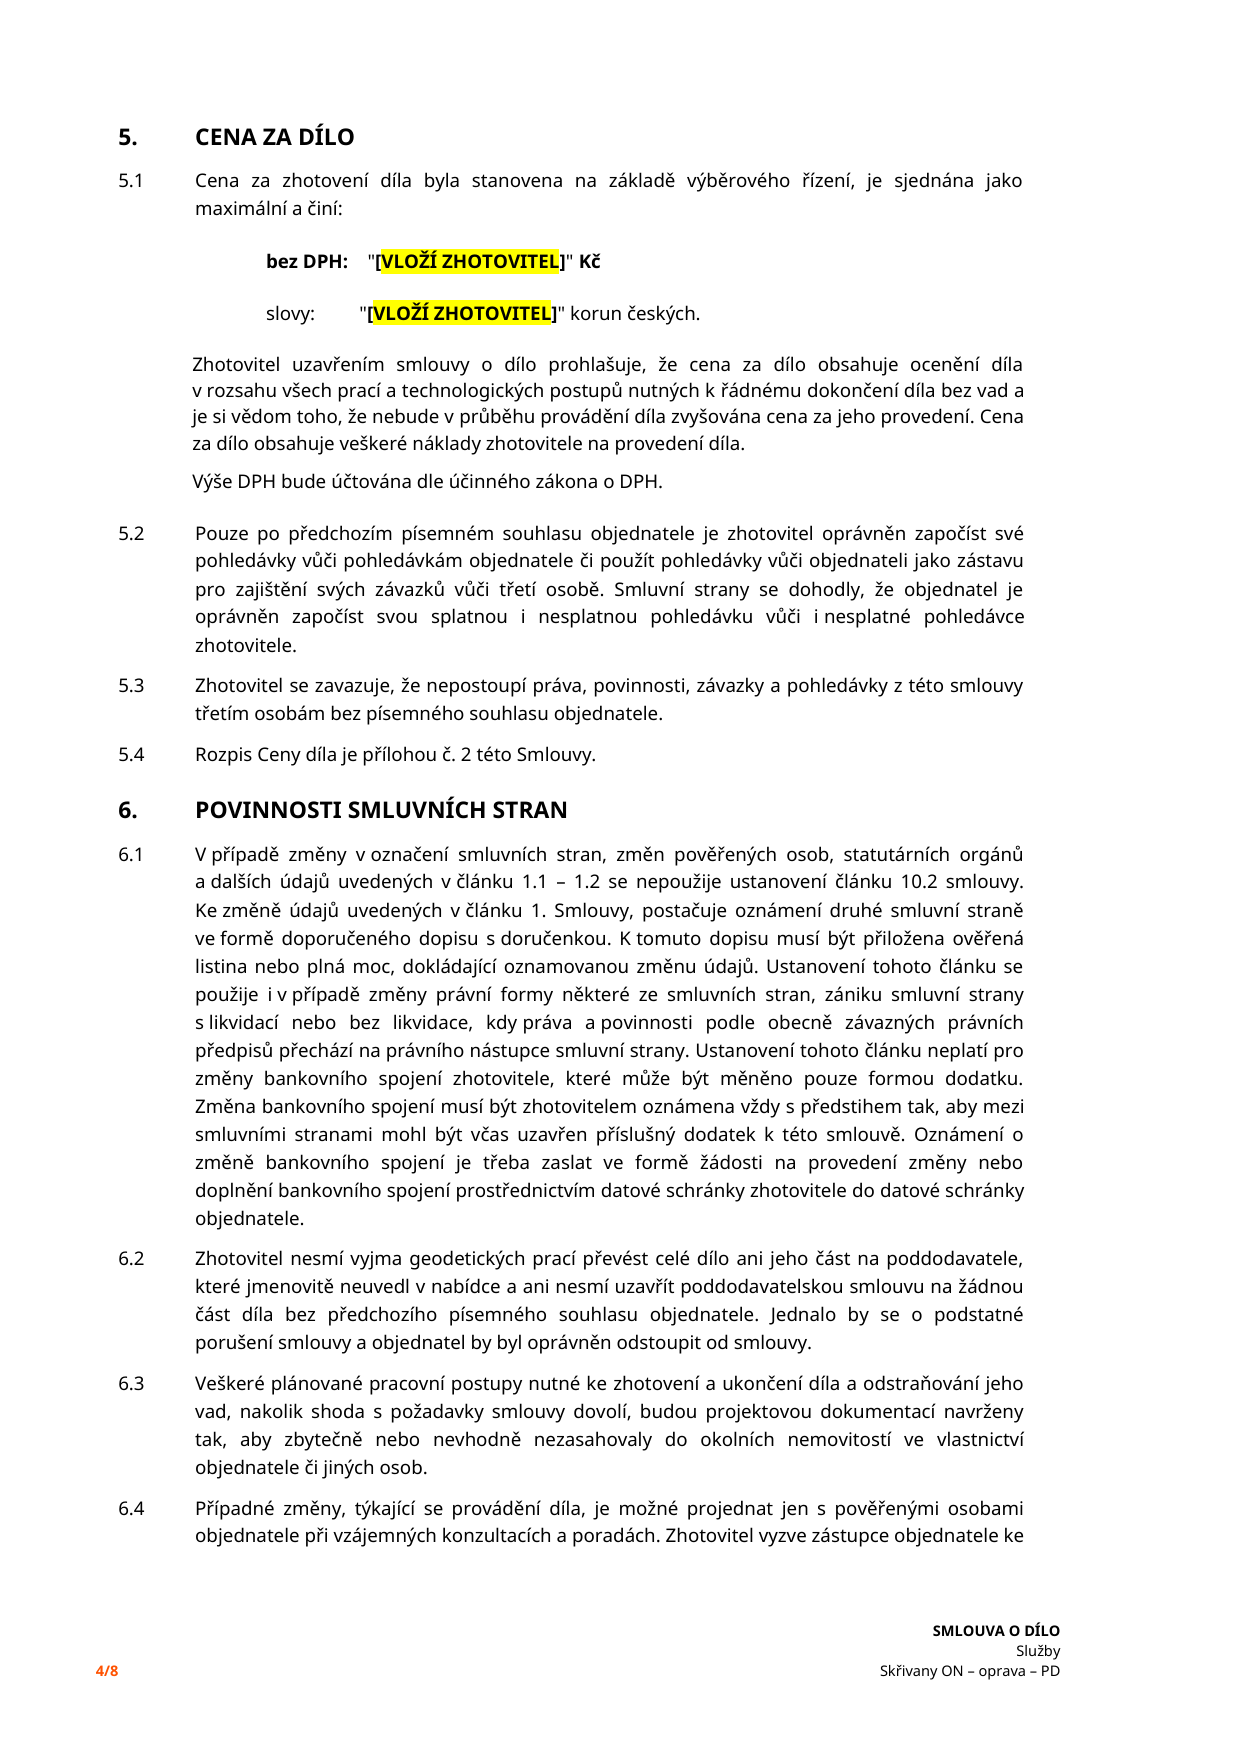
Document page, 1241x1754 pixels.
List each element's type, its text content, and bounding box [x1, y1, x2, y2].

text bez DPH: "[VLOŽÍ ZHOTOVITEL]" Kč [118, 248, 1025, 274]
text CENA ZA DÍLO [118, 121, 1024, 152]
text V případě změny v označení smluvních stran, změn pověřených osob, statutárních orgánů a dalších údajů uvedených v článku 1.1 – 1.2 se nepoužije ustanovení článku 10.2 smlouvy. Ke změně údajů uvedených v článku 1. Smlouvy, postačuje oznámení druhé smluvní straně ve formě doporučeného dopisu s doručenkou. K tomuto dopisu musí být přiložena ověřená listina nebo plná moc, dokládající oznamovanou změnu údajů. Ustanovení tohoto článku se použije i v případě změny právní formy některé ze smluvních stran, zániku smluvní strany s likvidací nebo bez likvidace, kdy práva a povinnosti podle obecně závazných právních předpisů přechází na právního nástupce smluvní strany. Ustanovení tohoto článku neplatí pro změny bankovního spojení zhotovitele, které může být měněno pouze formou dodatku. Změna bankovního spojení musí být zhotovitelem oznámena vždy s předstihem tak, aby mezi smluvními stranami mohl být včas uzavřen příslušný dodatek k této smlouvě. Oznámení o změně bankovního spojení je třeba zaslat ve formě žádosti na provedení změny nebo doplnění bankovního spojení prostřednictvím datové schránky zhotovitele do datové schránky objednatele. [118, 841, 1024, 1231]
text Veškeré plánované pracovní postupy nutné ke zhotovení a ukončení díla a odstraňování jeho vad, nakolik shoda s požadavky smlouvy dovolí, budou projektovou dokumentací navrženy tak, aby zbytečně nebo nevhodně nezasahovaly do okolních nemovitostí ve vlastnictví objednatele či jiných osob. [118, 1370, 1024, 1480]
text slovy: "[VLOŽÍ ZHOTOVITEL]" korun českých. [118, 300, 373, 325]
text slovy: "[VLOŽÍ ZHOTOVITEL]" korun českých. [551, 300, 1025, 325]
text Zhotovitel nesmí vyjma geodetických prací převést celé dílo ani jeho část na poddodavatele, které jmenovitě neuvedl v nabídce a ani nesmí uzavřít poddodavatelskou smlouvu na žádnou část díla bez předchozího písemného souhlasu objednatele. Jednalo by se o podstatné porušení smlouvy a objednatel by byl oprávněn odstoupit od smlouvy. [118, 1246, 1024, 1355]
text POVINNOSTI SMLUVNÍCH STRAN [118, 794, 1024, 825]
text Zhotovitel se zavazuje, že nepostoupí práva, povinnosti, závazky a pohledávky z této smlouvy třetím osobám bez písemného souhlasu objednatele. [118, 672, 1024, 726]
text Zhotovitel uzavřením smlouvy o dílo prohlašuje, že cena za dílo obsahuje ocenění díla v rozsahu všech prací a technologických postupů nutných k řádnému dokončení díla bez vad a je si vědom toho, že nebude v průběhu provádění díla zvyšována cena za jeho provedení. Cena za dílo obsahuje veškeré náklady zhotovitele na provedení díla. [192, 351, 1025, 455]
text Cena za zhotovení díla byla stanovena na základě výběrového řízení, je sjednána jako maximální a činí: [118, 167, 1024, 221]
text Výše DPH bude účtována dle účinného zákona o DPH. [192, 468, 1024, 494]
text Rozpis Ceny díla je přílohou č. 2 této Smlouvy. [118, 741, 1024, 766]
text Pouze po předchozím písemném souhlasu objednatele je zhotovitel oprávněn započíst své pohledávky vůči pohledávkám objednatele či použít pohledávky vůči objednateli jako zástavu pro zajištění svých závazků vůči třetí osobě. Smluvní strany se dohodly, že objednatel je oprávněn započíst svou splatnou i nesplatnou pohledávku vůči i nesplatné pohledávce zhotovitele. [118, 520, 1024, 657]
